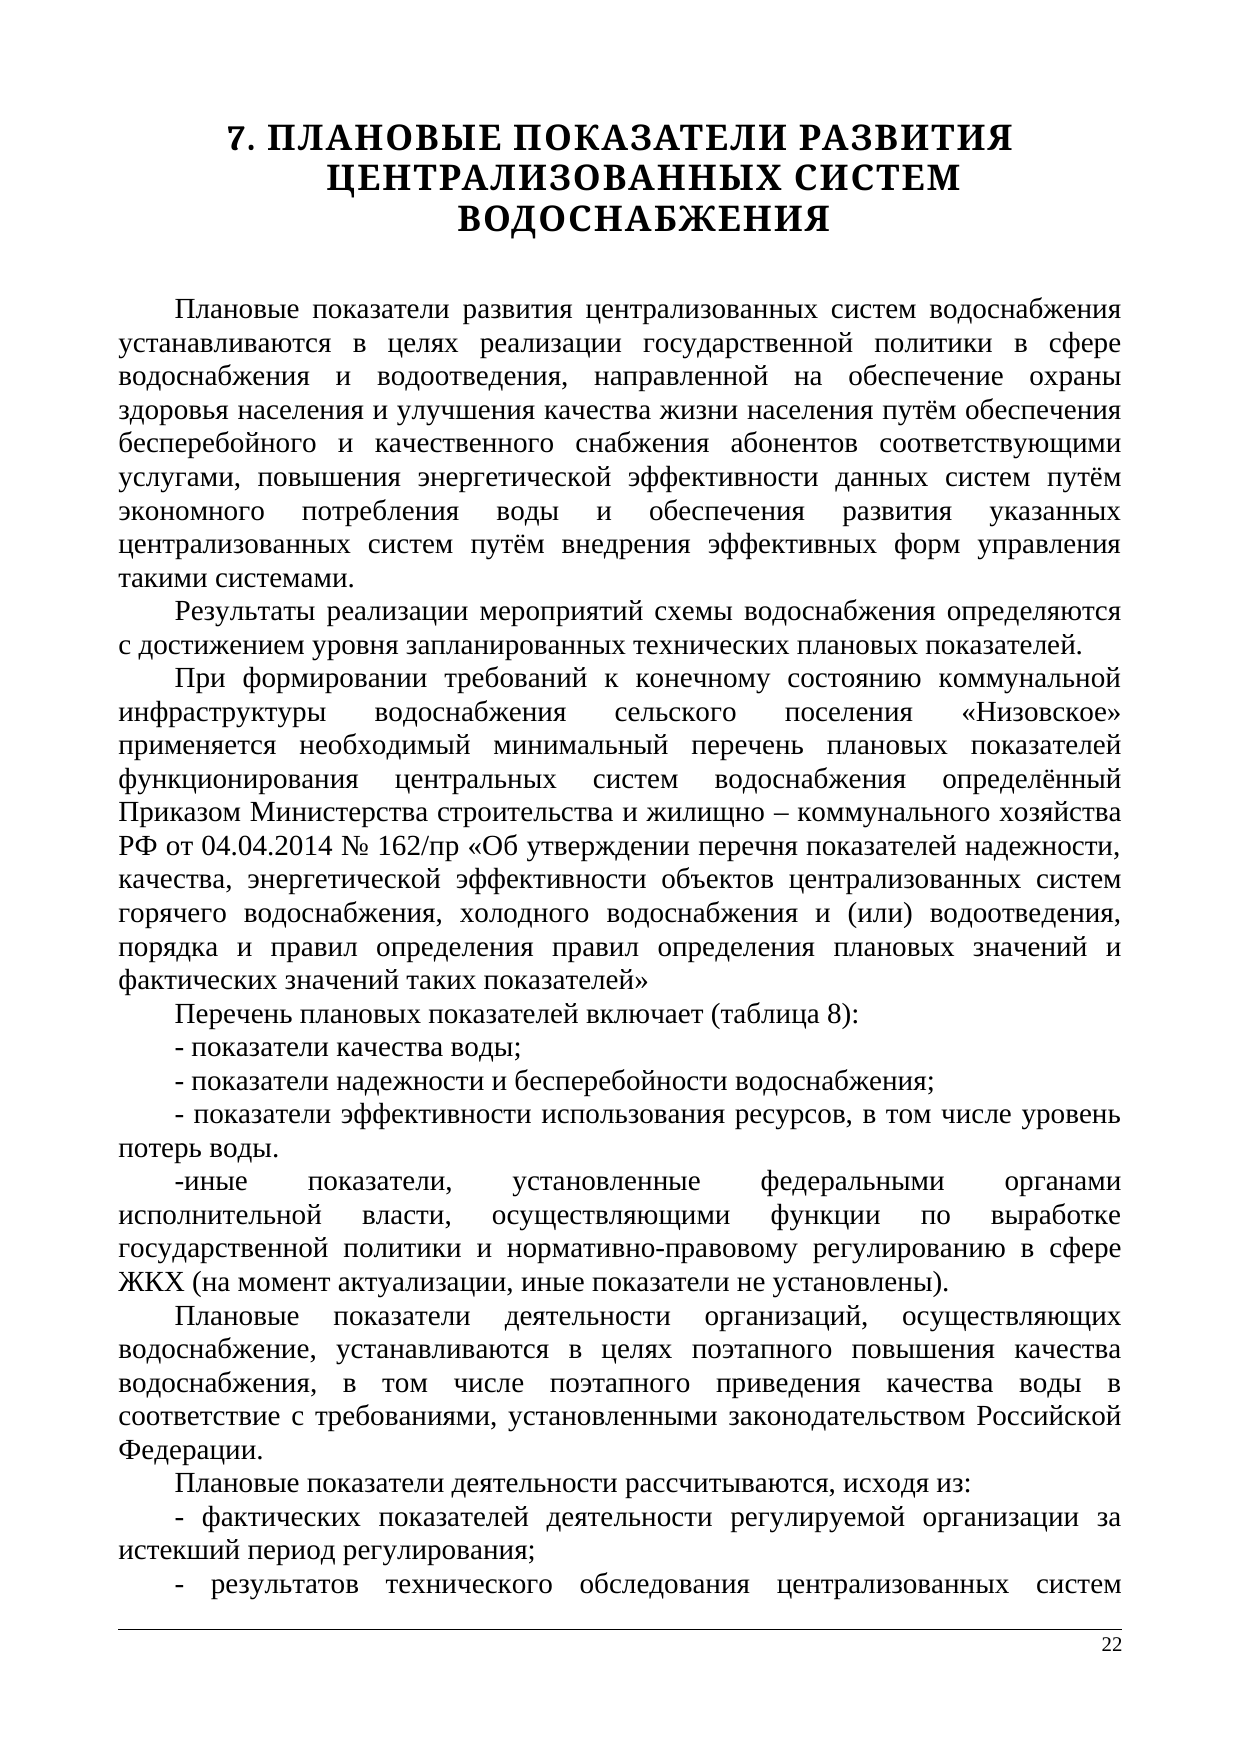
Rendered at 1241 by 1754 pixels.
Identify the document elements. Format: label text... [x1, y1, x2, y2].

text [118, 1566, 1122, 1599]
text Плановые показатели деятельности организаций, осуществляющих водоснабжение, устанавливаются в целях поэтапного повышения качества водоснабжения, в том числе поэтапного приведения качества воды в соответствие с требованиями, установленными законодательством Российской Федерации. [118, 1298, 1122, 1465]
text Плановые показатели развития централизованных систем водоснабжения устанавливаются в целях реализации государственной политики в сфере водоснабжения и водоотведения, направленной на обеспечение охраны здоровья населения и улучшения качества жизни населения путём обеспечения бесперебойного и качественного снабжения абонентов соответствующими услугами, повышения энергетической эффективности данных систем путём экономного потребления воды и обеспечения развития указанных централизованных систем путём внедрения эффективных форм управления такими системами. [118, 291, 1122, 593]
text -иные показатели, установленные федеральными органами исполнительной власти, осуществляющими функции по выработке государственной политики и нормативно-правовому регулированию в сфере ЖКХ (на момент актуализации, иные показатели не установлены). [118, 1163, 1122, 1298]
text - показатели надежности и бесперебойности водоснабжения; [118, 1063, 1122, 1096]
subtitle 7. плановые показатели развития централизованных систем водоснабжения [118, 118, 1122, 240]
text При формировании требований к конечному состоянию коммунальной инфраструктуры водоснабжения сельского поселения «Низовское» применяется необходимый минимальный перечень плановых показателей функционирования центральных систем водоснабжения определённый Приказом Министерства строительства и жилищно – коммунального хозяйства РФ от 04.04.2014 № 162/пр «Об утверждении перечня показателей надежности, качества, энергетической эффективности объектов централизованных систем горячего водоснабжения, холодного водоснабжения и (или) водоотведения, порядка и правил определения правил определения плановых значений и фактических значений таких показателей» [118, 660, 1122, 996]
text Плановые показатели деятельности рассчитываются, исходя из: [118, 1465, 1122, 1499]
text - показатели качества воды; [118, 1029, 1122, 1063]
text Перечень плановых показателей включает (таблица 8): [118, 996, 1122, 1029]
text Результаты реализации мероприятий схемы водоснабжения определяются с достижением уровня запланированных технических плановых показателей. [118, 593, 1122, 660]
text - показатели эффективности использования ресурсов, в том числе уровень потерь воды. [118, 1096, 1122, 1163]
text - фактических показателей деятельности регулируемой организации за истекший период регулирования; [118, 1499, 1122, 1566]
